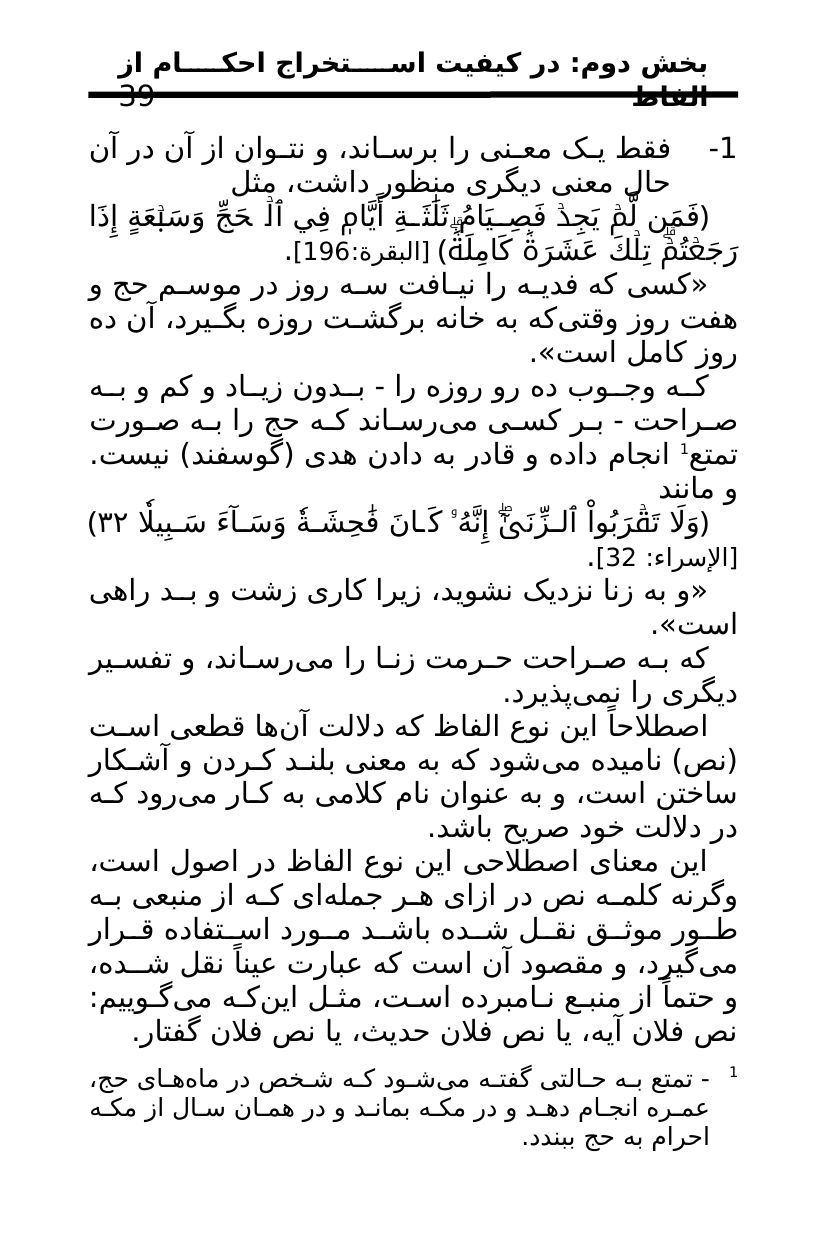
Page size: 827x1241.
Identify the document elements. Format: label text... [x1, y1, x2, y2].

text «و به زنا نزدیک نشوید، زیرا کاری زشت و بد راهی است». [89, 573, 738, 641]
text این معنای اصطلاحی این نوع الفاظ در اصول است، وگرنه کلمه نص در ازای هر جمله‌ای که از منبعی به طور موثق نقل شده باشد مورد استفاده قرار می‌گیرد، و مقصود آن است که عبارت عیناً نقل شده، و حتماً از منبع نامبرده است، مثل این‌که می‌گوییم‌: نص فلان آیه، یا نص فلان حدیث، یا نص فلان گفتار. [89, 845, 738, 1048]
text که وجوب ده رو روزه را - بدون زیاد و کم و به صراحت - بر کسی می‌رساند که حج را به صورت تمتع انجام داده و قادر به دادن هدی (گوسفند) نیست. و مانند [89, 369, 738, 505]
text اصطلاحاً این نوع الفاظ که دلالت آن‌ها قطعی است (نص) نامیده می‌شود که به معنی بلند کردن و آشکار ساختن است، و به عنوان نام کلامی به کار می‌رود که در دلالت خود صریح باشد. [89, 709, 738, 845]
text «کسی که فدیه را نیافت سه روز در موسم حج و هفت روز وقتی‌که به خانه برگشت روزه بگیرد، آن ده روز کامل است». [89, 267, 738, 369]
list فقط یک معنی را برساند، و نتوان از آن در آن حال معنی دیگری منظور داشت، مثل [89, 132, 708, 199]
text ﴿وَلَا تَقۡرَبُواْ ٱلزِّنَىٰٓۖ إِنَّهُۥ كَانَ فَٰحِشَةٗ وَسَآءَ سَبِيلٗا ٣٢﴾ [الإسراء: 32]. [89, 505, 738, 573]
text ﴿فَمَن لَّمۡ يَجِدۡ فَصِيَامُ ثَلَٰثَةِ أَيَّامٖ فِي ٱلۡحَجِّ وَسَبۡعَةٍ إِذَا رَجَعۡتُمۡۗ تِلۡكَ عَشَرَةٞ كَامِلَةٞۗ﴾ [البقرة:196]. [89, 199, 738, 267]
text که به صراحت حرمت زنا را می‌رساند، و تفسیر دیگری را نمی‌پذیرد. [89, 641, 738, 709]
